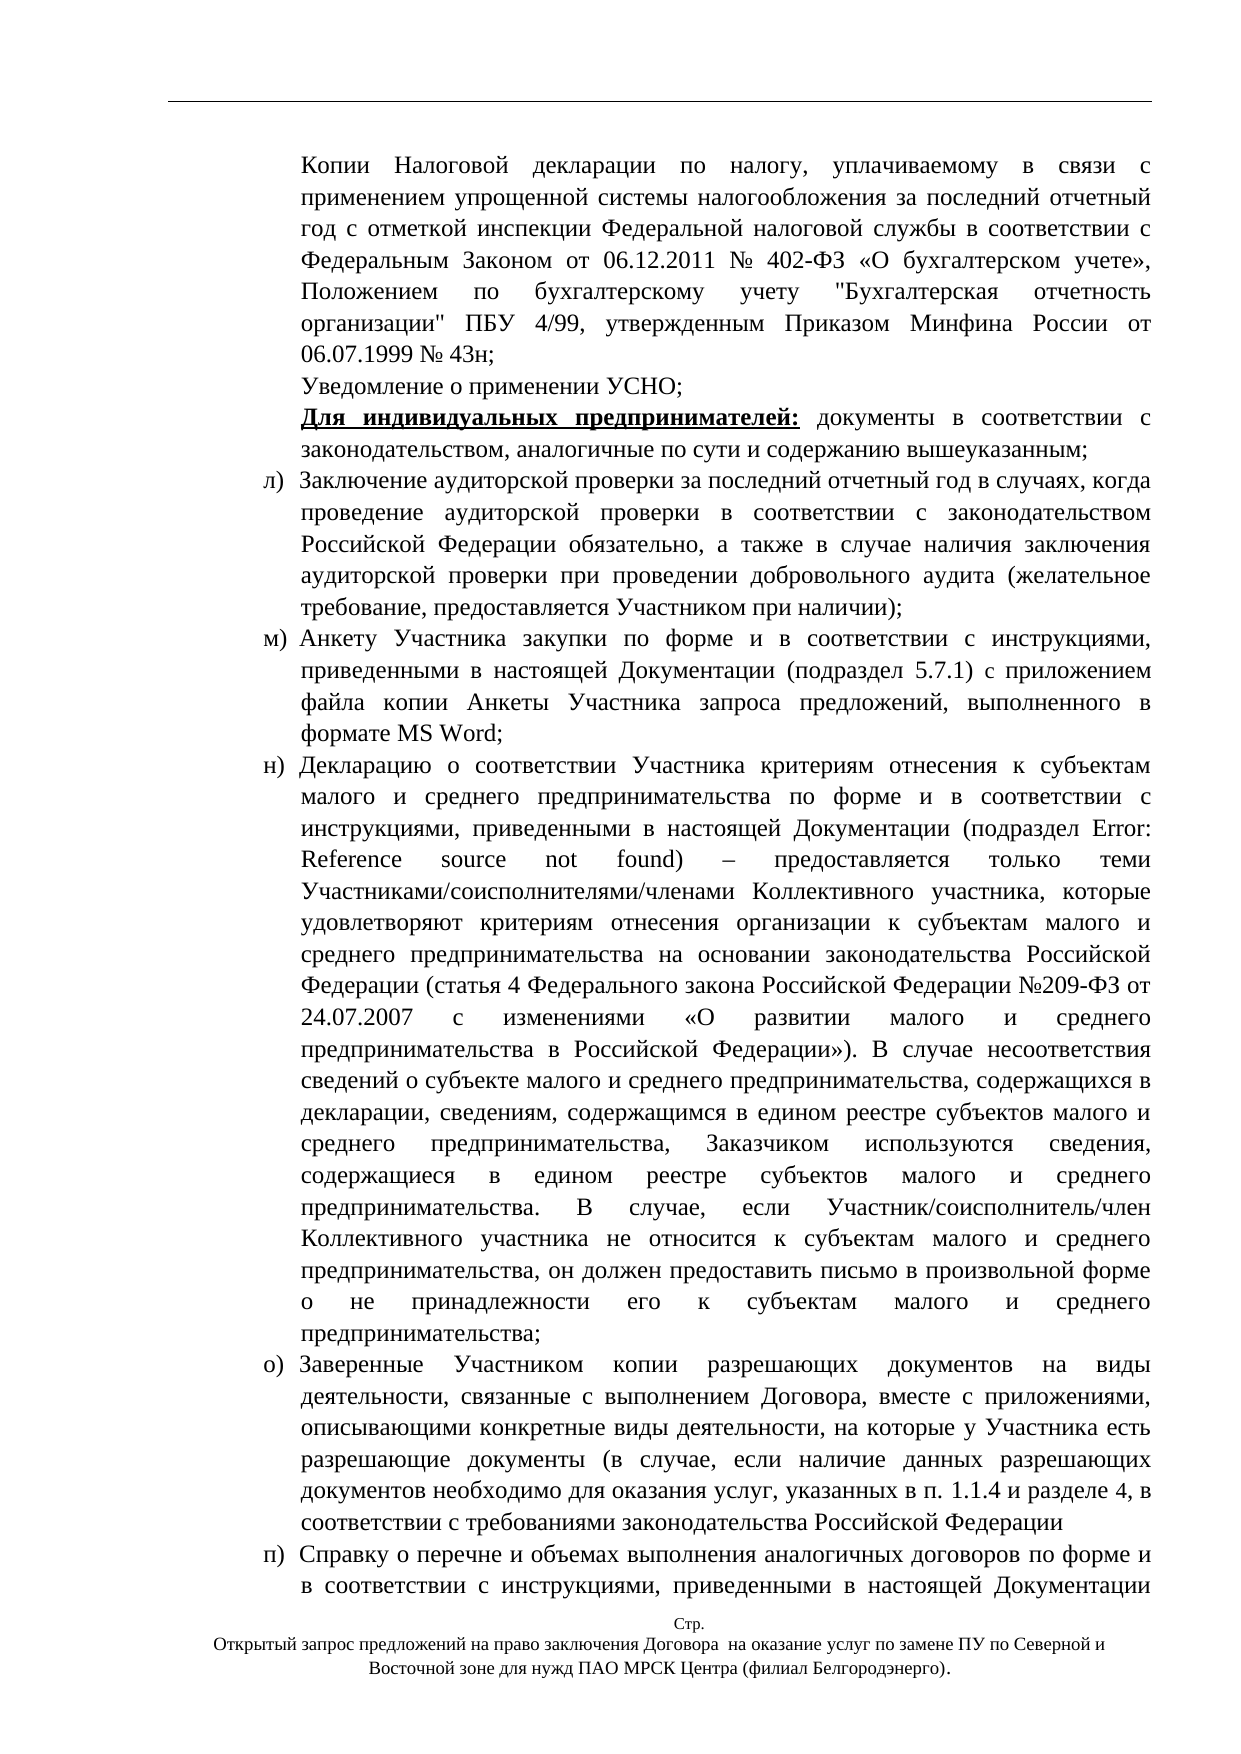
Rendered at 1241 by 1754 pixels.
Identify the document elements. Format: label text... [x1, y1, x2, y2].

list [263, 1539, 1152, 1599]
text Уведомление о применении УСНО; [301, 371, 1152, 400]
text Для индивидуальных предпринимателей: документы в соответствии с законодательством, аналогичные по сути и содержанию вышеуказанным; [301, 402, 1152, 463]
list Заключение аудиторской проверки за последний отчетный год в случаях, когда проведение аудиторской проверки в соответствии с законодательством Российской Федерации обязательно, а также в случае наличия заключения аудиторской проверки при проведении добровольного аудита (желательное требование, предоставляется Участником при наличии); [263, 466, 1152, 621]
list Декларацию о соответствии Участника критериям отнесения к субъектам малого и среднего предпринимательства по форме и в соответствии с инструкциями, приведенными в настоящей Документации (подраздел 5.7.2) – предоставляется только теми Участниками/соисполнителями/членами Коллективного участника, которые удовлетворяют критериям отнесения организации к субъектам малого и среднего предпринимательства на основании законодательства Российской Федерации (статья 4 Федерального закона Российской Федерации №209-ФЗ от 24.07.2007 с изменениями «О развитии малого и среднего предпринимательства в Российской Федерации»). В случае несоответствия сведений о субъекте малого и среднего предпринимательства, содержащихся в декларации, сведениям, содержащимся в едином реестре субъектов малого и среднего предпринимательства, Заказчиком используются сведения, содержащиеся в едином реестре субъектов малого и среднего предпринимательства. В случае, если Участник/соисполнитель/член Коллективного участника не относится к субъектам малого и среднего предпринимательства, он должен предоставить письмо в произвольной форме о не принадлежности его к субъектам малого и среднего предпринимательства; [263, 750, 1152, 1347]
text Копии Налоговой декларации по налогу, уплачиваемому в связи с применением упрощенной системы налогообложения за последний отчетный год с отметкой инспекции Федеральной налоговой службы в соответствии с Федеральным Законом от 06.12.2011 № 402-ФЗ «О бухгалтерском учете», Положением по бухгалтерскому учету "Бухгалтерская отчетность организации" ПБУ 4/99, утвержденным Приказом Минфина России от 06.07.1999 № 43н; [301, 150, 1152, 368]
